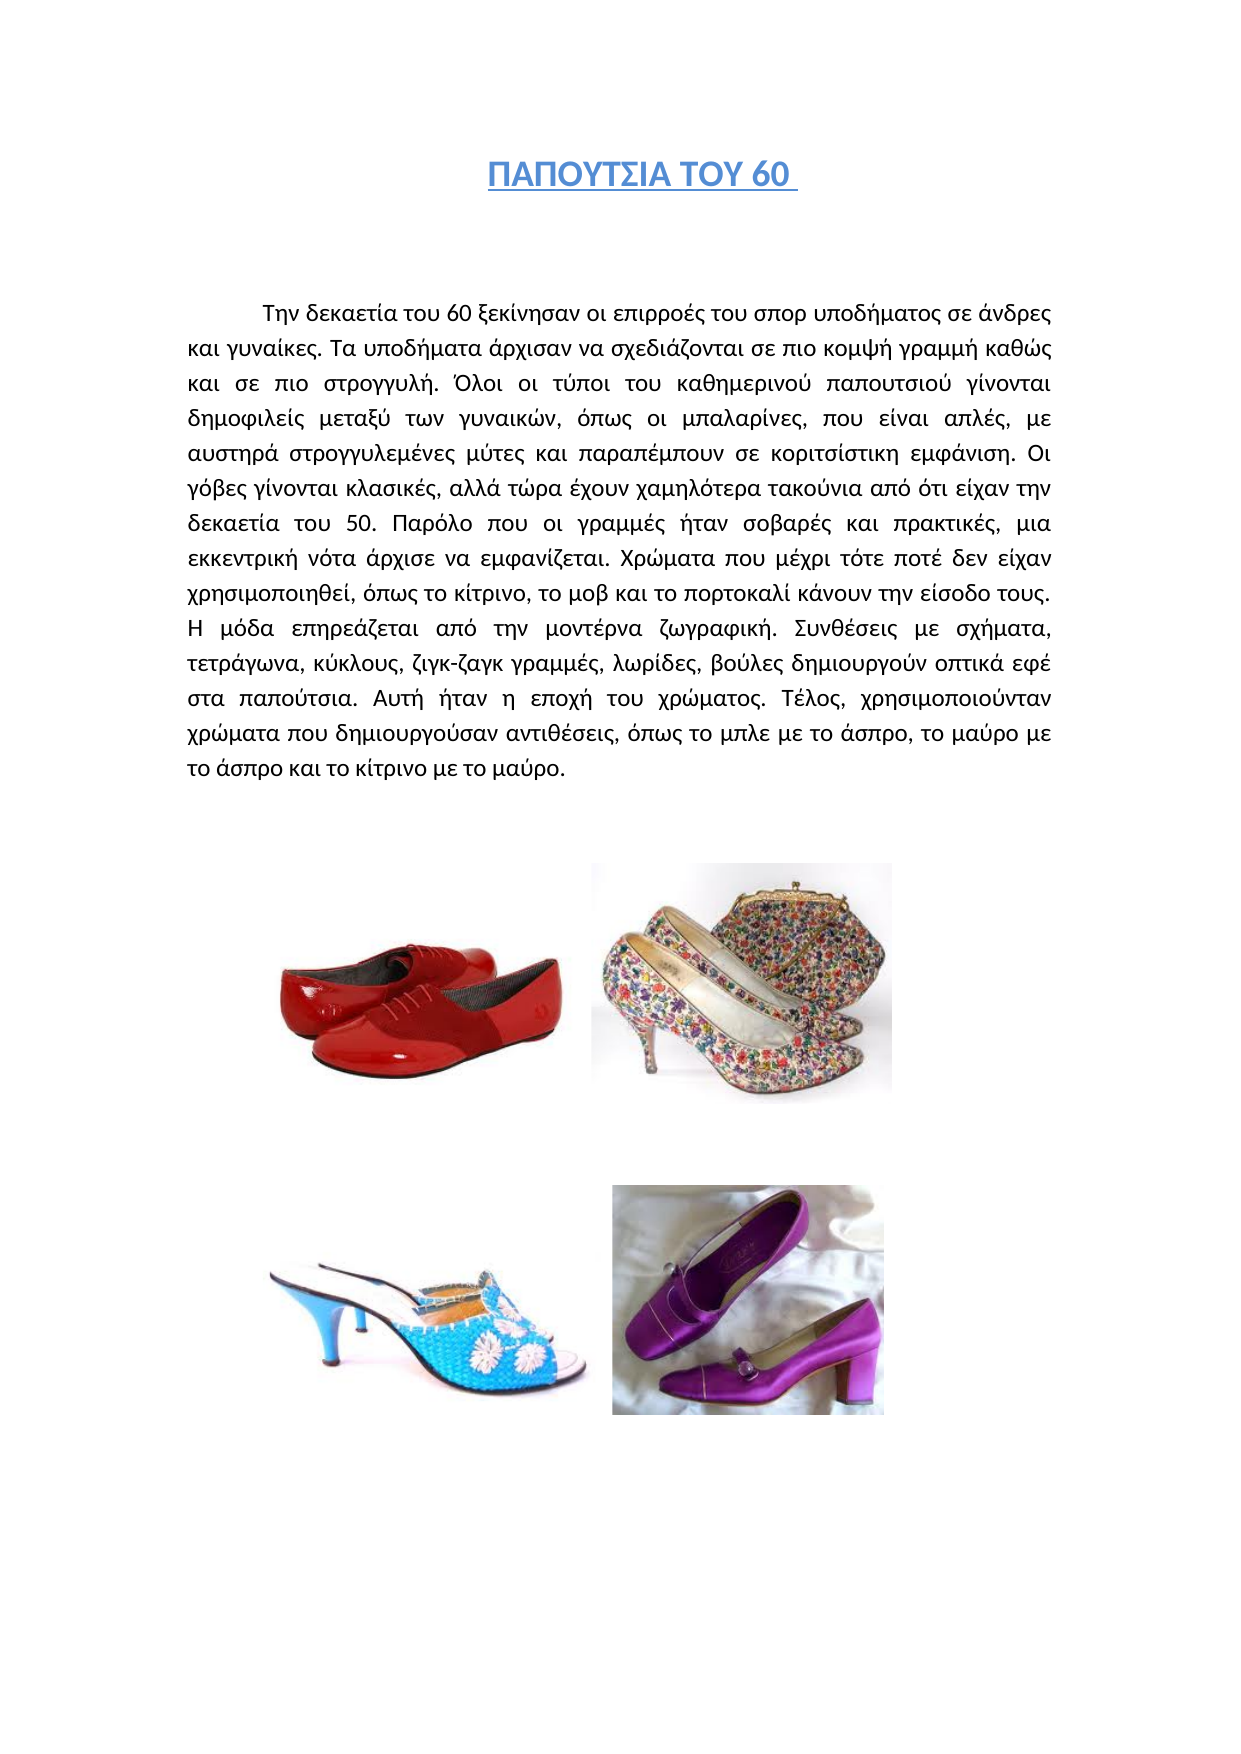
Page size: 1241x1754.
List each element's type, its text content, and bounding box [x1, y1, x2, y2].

picture [262, 903, 586, 1104]
text ΠΑΠΟΥΤΣΙΑ ΤΟΥ 60 [412, 150, 1053, 196]
picture [591, 863, 892, 1104]
picture [612, 1185, 884, 1415]
text Την δεκαετία του 60 ξεκίνησαν οι επιρροές του σπορ υποδήματος σε άνδρες και γυναίκες. Τα υποδήματα άρχισαν να σχεδιάζονται σε πιο κομψή γραμμή καθώς και σε πιο στρογγυλή. Όλοι οι τύποι του καθημερινού παπουτσιού γίνονται δημοφιλείς μεταξύ των γυναικών, όπως οι μπαλαρίνες, που είναι απλές, με αυστηρά στρογγυλεμένες μύτες και παραπέμπουν σε κοριτσίστικη εμφάνιση. Οι γόβες γίνονται κλασικές, αλλά τώρα έχουν χαμηλότερα τακούνια από ότι είχαν την δεκαετία του 50. Παρόλο που οι γραμμές ήταν σοβαρές και πρακτικές, μια εκκεντρική νότα άρχισε να εμφανίζεται. Χρώματα που μέχρι τότε ποτέ δεν είχαν χρησιμοποιηθεί, όπως το κίτρινο, το μοβ και το πορτοκαλί κάνουν την είσοδο τους. Η μόδα επηρεάζεται από την μοντέρνα ζωγραφική. Συνθέσεις με σχήματα, τετράγωνα, κύκλους, ζιγκ-ζαγκ γραμμές, λωρίδες, βούλες δημιουργούν οπτικά εφέ στα παπούτσια. Αυτή ήταν η εποχή του χρώματος. Τέλος, χρησιμοποιούνταν χρώματα που δημιουργούσαν αντιθέσεις, όπως το μπλε με το άσπρο, το μαύρο με το άσπρο και το κίτρινο με το μαύρο. [187, 297, 1053, 783]
picture [262, 1215, 601, 1415]
